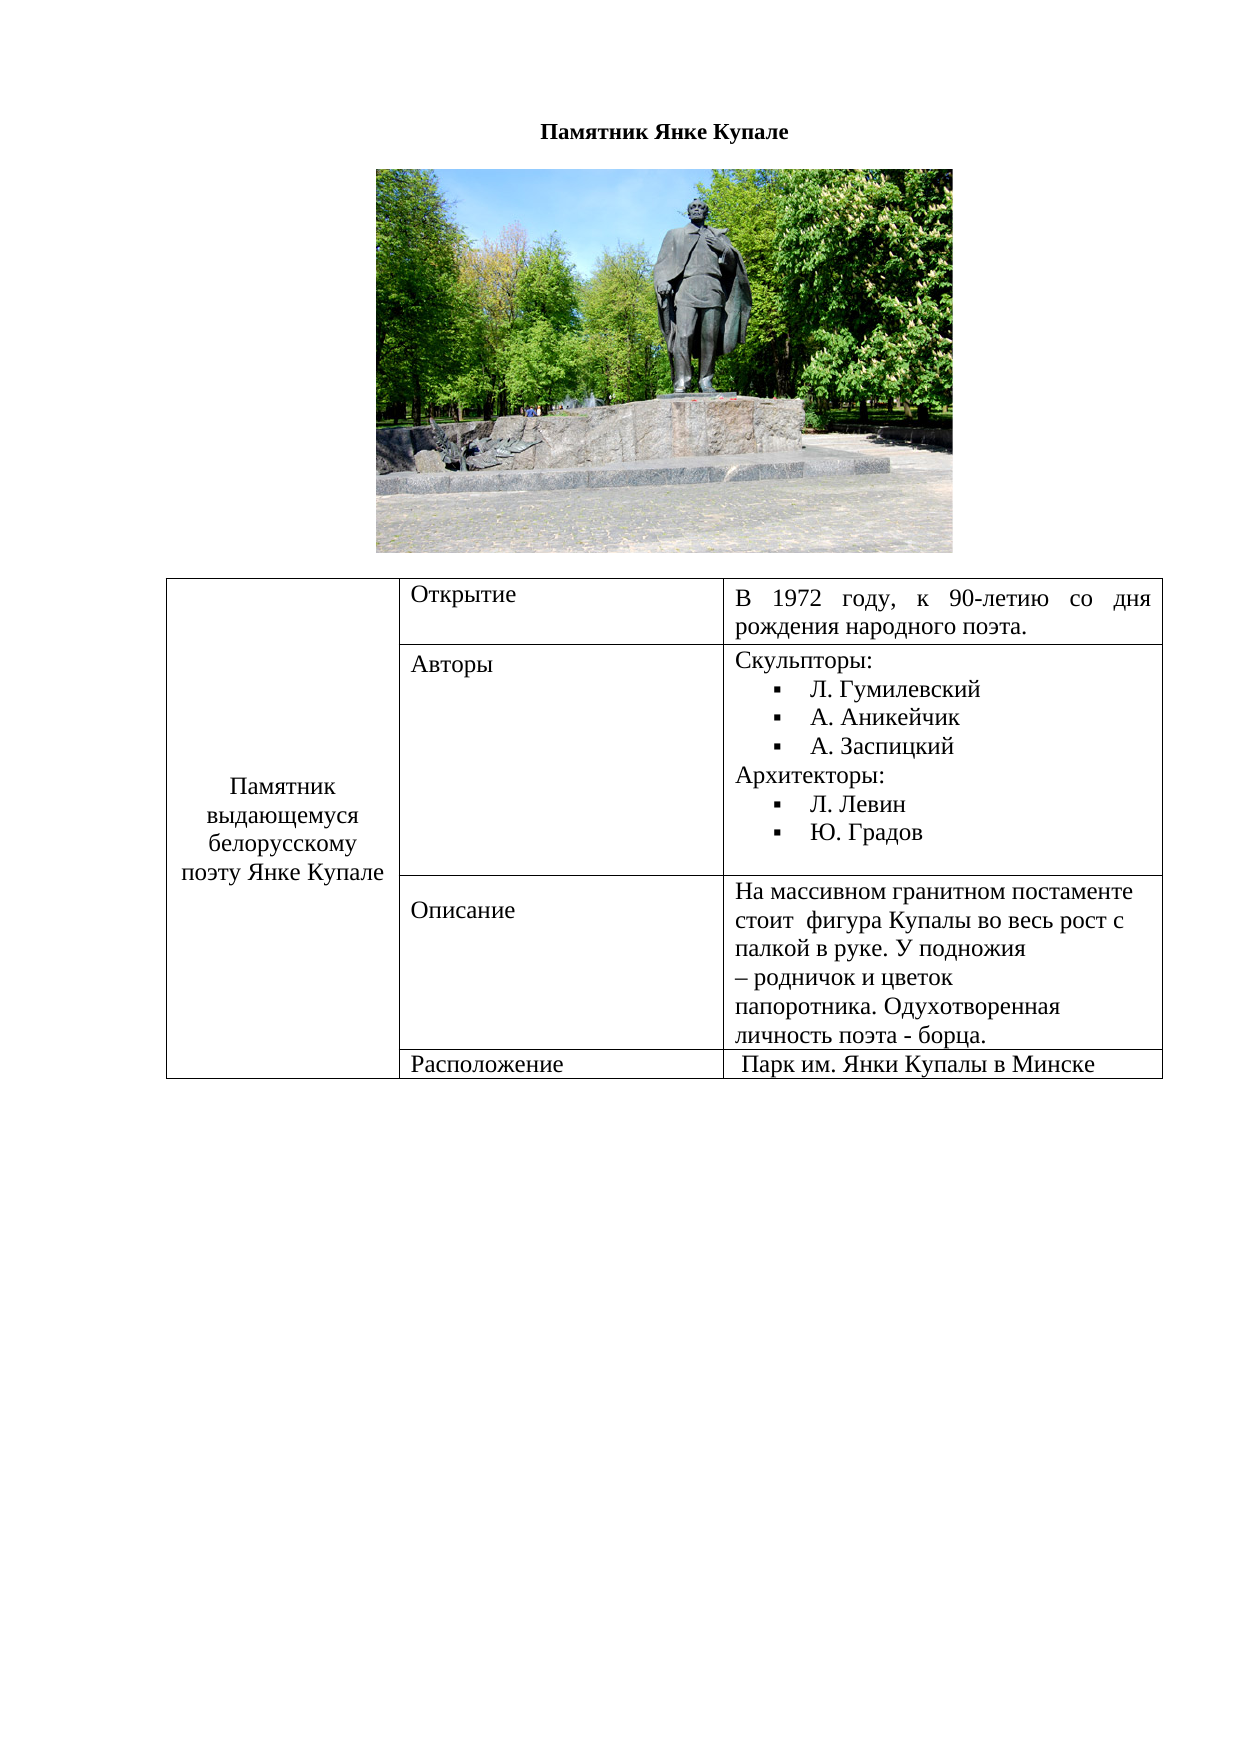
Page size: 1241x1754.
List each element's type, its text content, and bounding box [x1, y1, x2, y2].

table_cell Расположение [400, 1050, 723, 1078]
table_header Памятник выдающемуся белорусскому поэту Янке Купале [167, 579, 399, 1078]
table_header В 1972 году, к 90-летию со дня рождения народного поэта. [724, 579, 1162, 644]
table_cell Скульпторы: Л. Гумилевский А. Аникейчик А. Заспицкий Архитекторы: Л. Левин Ю. Градов [724, 645, 1162, 875]
picture [376, 169, 953, 553]
table_header Открытие [400, 579, 723, 644]
text Памятник Янке Купале [177, 118, 1152, 144]
table_cell На массивном гранитном постаменте стоит фигура Купалы во весь рост с палкой в руке. У подножия – родничок и цветок папоротника. Одухотворенная личность поэта - борца. [724, 876, 1162, 1048]
table_cell Описание [400, 876, 723, 1048]
table_cell Авторы [400, 645, 723, 875]
table_cell Парк им. Янки Купалы в Минске [724, 1050, 1162, 1078]
